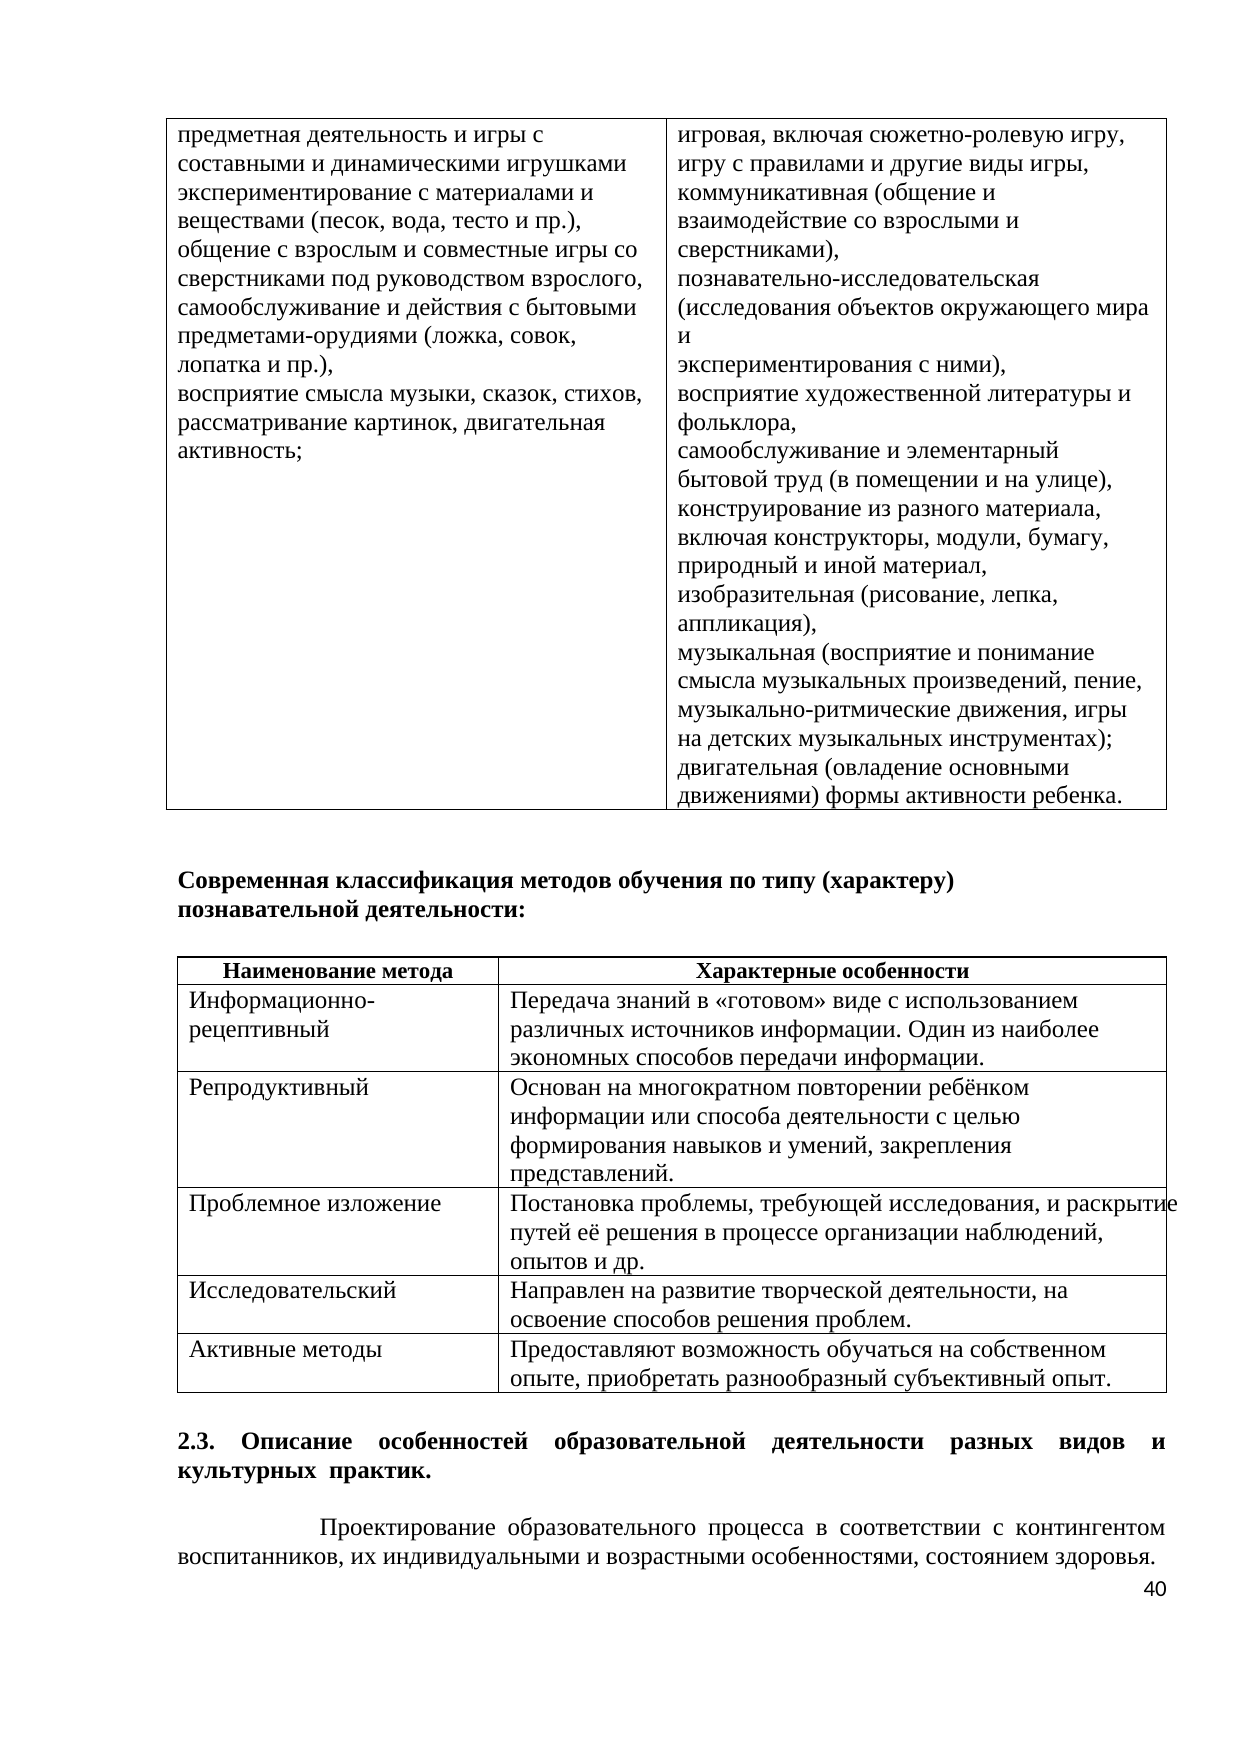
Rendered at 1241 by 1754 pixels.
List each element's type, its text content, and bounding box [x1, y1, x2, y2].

table_cell предметная деятельность и игры с составными и динамическими игрушками экспериментирование с материалами и веществами (песок, вода, тесто и пр.), общение с взрослым и совместные игры со сверстниками под руководством взрослого, самообслуживание и действия с бытовыми предметами-орудиями (ложка, совок, лопатка и пр.), восприятие смысла музыки, сказок, стихов, рассматривание картинок, двигательная активность; [167, 119, 666, 809]
text Современная классификация методов обучения по типу (характеру) познавательной деятельности: [177, 865, 1166, 923]
table_cell игровая, включая сюжетно-ролевую игру, игру с правилами и другие виды игры, коммуникативная (общение и взаимодействие со взрослыми и сверстниками), познавательно-исследовательская (исследования объектов окружающего мира и экспериментирования с ними), восприятие художественной литературы и фольклора, самообслуживание и элементарный бытовой труд (в помещении и на улице), конструирование из разного материала, включая конструкторы, модули, бумагу, природный и иной материал, изобразительная (рисование, лепка, аппликация), музыкальная (восприятие и понимание смысла музыкальных произведений, пение, музыкально-ритмические движения, игры на детских музыкальных инструментах); двигательная (овладение основными движениями) формы активности ребенка. [667, 119, 1166, 809]
table_header Наименование метода [178, 958, 498, 984]
table_cell Активные методы [178, 1334, 498, 1392]
text 2.3. Описание особенностей образовательной деятельности разных видов и культурных практик. [177, 1426, 1166, 1484]
table_cell Направлен на развитие творческой деятельности, на освоение способов решения проблем. [499, 1276, 1166, 1333]
text Проектирование образовательного процесса в соответствии с контингентом воспитанников, их индивидуальными и возрастными особенностями, состоянием здоровья. [177, 1512, 1166, 1570]
table_cell Исследовательский [178, 1276, 498, 1333]
table_cell Информационно- рецептивный [178, 985, 498, 1071]
table_cell Основан на многократном повторении ребёнком информации или способа деятельности с целью формирования навыков и умений, закрепления представлений. [499, 1072, 1166, 1187]
table_cell Репродуктивный [178, 1072, 498, 1187]
table_cell Передача знаний в «готовом» виде с использованием различных источников информации. Один из наиболее экономных способов передачи информации. [499, 985, 1166, 1071]
table_cell Проблемное изложение [178, 1188, 498, 1274]
table_header Характерные особенности [499, 958, 1166, 984]
table_cell Предоставляют возможность обучаться на собственном опыте, приобретать разнообразный субъективный опыт. [499, 1334, 1166, 1392]
table_cell Постановка проблемы, требующей исследования, и раскрытие путей её решения в процессе организации наблюдений, опытов и др. [499, 1188, 1166, 1274]
